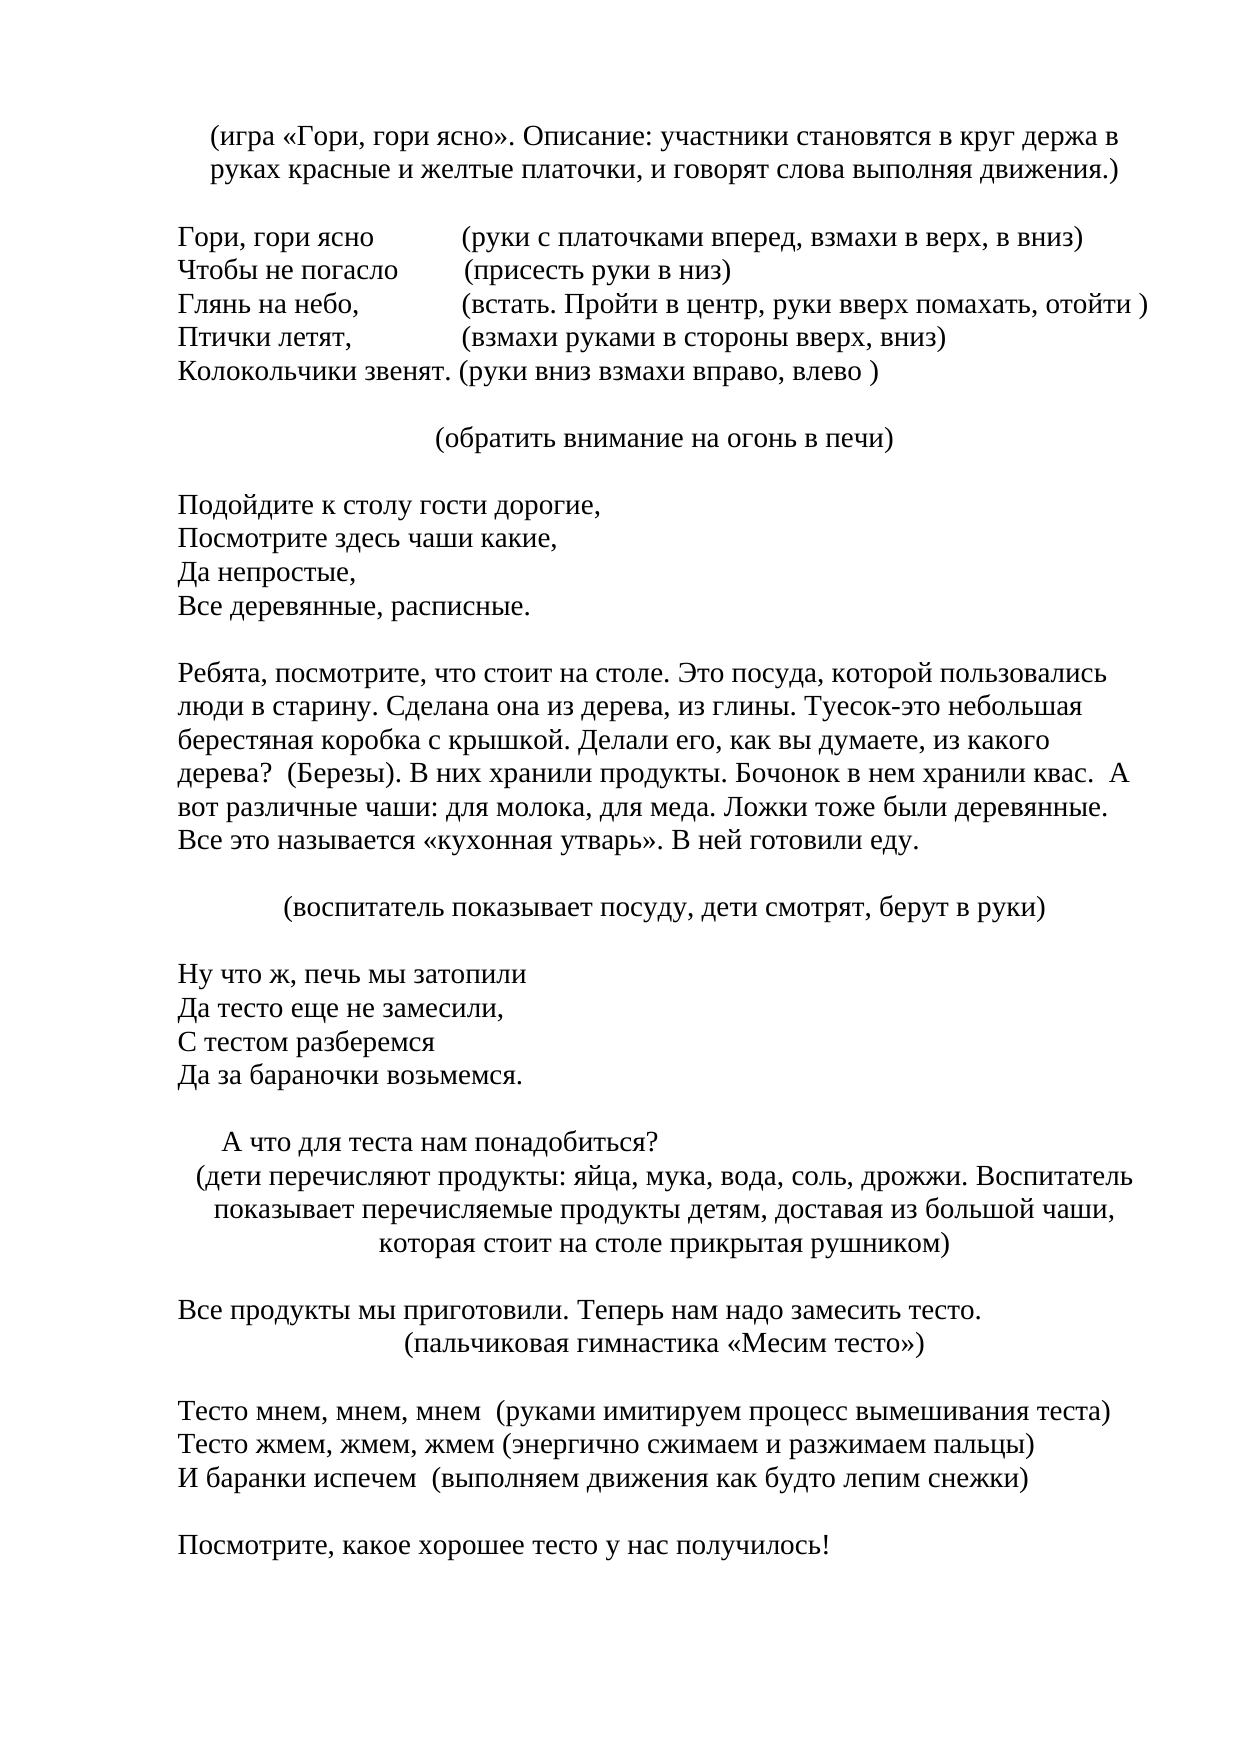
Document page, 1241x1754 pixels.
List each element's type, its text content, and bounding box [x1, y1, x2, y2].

text (дети перечисляют продукты: яйца, мука, вода, соль, дрожжи. Воспитатель показывает перечисляемые продукты детям, доставая из большой чаши, которая стоит на столе прикрытая рушником) [177, 1158, 1152, 1258]
text (игра «Гори, гори ясно». Описание: участники становятся в круг держа в руках красные и желтые платочки, и говорят слова выполняя движения.) [177, 118, 1152, 185]
text Глянь на небо, (встать. Пройти в центр, руки вверх помахать, отойти ) [177, 286, 1152, 319]
text (обратить внимание на огонь в печи) [177, 420, 1152, 453]
text Да тесто еще не замесили, [177, 990, 1152, 1024]
text Да непростые, [177, 554, 1152, 588]
text Посмотрите, какое хорошее тесто у нас получилось! [177, 1527, 1152, 1560]
text Гори, гори ясно (руки с платочками вперед, взмахи в верх, в вниз) [177, 219, 1152, 252]
text Ребята, посмотрите, что стоит на столе. Это посуда, которой пользовались люди в старину. Сделана она из дерева, из глины. Туесок-это небольшая берестяная коробка с крышкой. Делали его, как вы думаете, из какого дерева? (Березы). В них хранили продукты. Бочонок в нем хранили квас. А вот различные чаши: для молока, для меда. Ложки тоже были деревянные. Все это называется «кухонная утварь». В ней готовили еду. [177, 655, 1152, 856]
text Подойдите к столу гости дорогие, [177, 487, 1152, 521]
text Чтобы не погасло (присесть руки в низ) [177, 252, 1152, 286]
text Да за бараночки возьмемся. [177, 1057, 1152, 1091]
text И баранки испечем (выполняем движения как будто лепим снежки) [177, 1460, 1152, 1493]
text Тесто жмем, жмем, жмем (энергично сжимаем и разжимаем пальцы) [177, 1426, 1152, 1460]
text (воспитатель показывает посуду, дети смотрят, берут в руки) [177, 889, 1152, 923]
text А что для теста нам понадобиться? [177, 1124, 1152, 1158]
text С тестом разберемся [177, 1024, 1152, 1057]
text Птички летят, (взмахи руками в стороны вверх, вниз) [177, 319, 1152, 353]
text (пальчиковая гимнастика «Месим тесто») [177, 1326, 1152, 1359]
text Ну что ж, печь мы затопили [177, 957, 1152, 990]
text Все деревянные, расписные. [177, 588, 1152, 621]
text Посмотрите здесь чаши какие, [177, 521, 1152, 554]
text Все продукты мы приготовили. Теперь нам надо замесить тесто. [177, 1292, 1152, 1326]
text Тесто мнем, мнем, мнем (руками имитируем процесс вымешивания теста) [177, 1393, 1152, 1426]
text Колокольчики звенят. (руки вниз взмахи вправо, влево ) [177, 353, 1152, 386]
